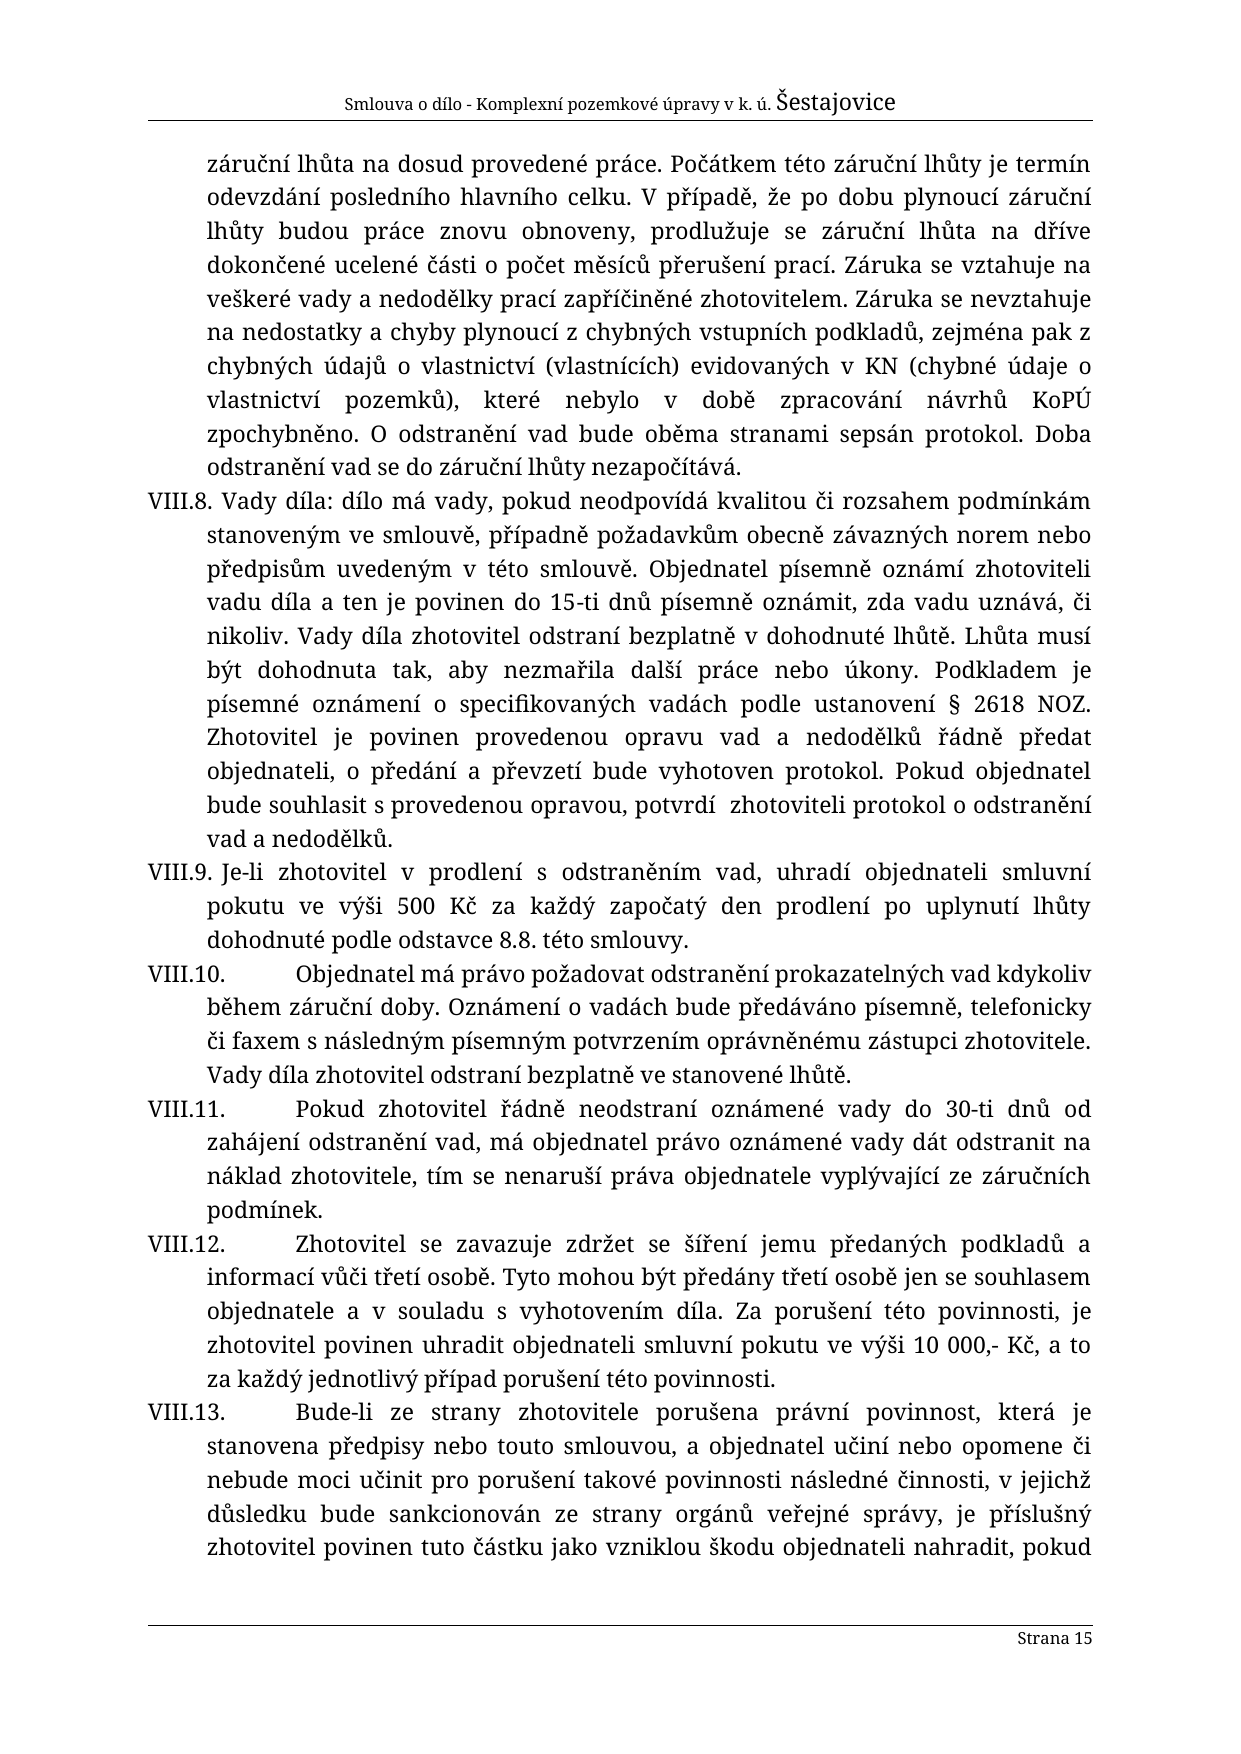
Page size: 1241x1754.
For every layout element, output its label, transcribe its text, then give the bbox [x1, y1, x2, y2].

list Zhotovitel se zavazuje zdržet se šíření jemu předaných podkladů a informací vůči třetí osobě. Tyto mohou být předány třetí osobě jen se souhlasem objednatele a v souladu s vyhotovením díla. Za porušení této povinnosti, je zhotovitel povinen uhradit objednateli smluvní pokutu ve výši 10 000,- Kč, a to za každý jednotlivý případ porušení této povinnosti. [148, 1228, 1093, 1394]
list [148, 148, 1093, 483]
list Pokud zhotovitel řádně neodstraní oznámené vady do 30-ti dnů od zahájení odstranění vad, má objednatel právo oznámené vady dát odstranit na náklad zhotovitele, tím se nenaruší práva objednatele vyplývající ze záručních podmínek. [148, 1093, 1093, 1225]
list Vady díla: dílo má vady, pokud neodpovídá kvalitou či rozsahem podmínkám stanoveným ve smlouvě, případně požadavkům obecně závazných norem nebo předpisům uvedeným v této smlouvě. Objednatel písemně oznámí zhotoviteli vadu díla a ten je povinen do 15-ti dnů písemně oznámit, zda vadu uznává, či nikoliv. Vady díla zhotovitel odstraní bezplatně v dohodnuté lhůtě. Lhůta musí být dohodnuta tak, aby nezmařila další práce nebo úkony. Podkladem je písemné oznámení o specifikovaných vadách podle ustanovení § 2618 NOZ. Zhotovitel je povinen provedenou opravu vad a nedodělků řádně předat objednateli, o předání a převzetí bude vyhotoven protokol. Pokud objednatel bude souhlasit s provedenou opravou, potvrdí zhotoviteli protokol o odstranění vad a nedodělků. [148, 485, 1093, 854]
list Je-li zhotovitel v prodlení s odstraněním vad, uhradí objednateli smluvní pokutu ve výši 500 Kč za každý započatý den prodlení po uplynutí lhůty dohodnuté podle odstavce 8.8. této smlouvy. [148, 856, 1093, 955]
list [148, 1396, 1093, 1563]
list Objednatel má právo požadovat odstranění prokazatelných vad kdykoliv během záruční doby. Oznámení o vadách bude předáváno písemně, telefonicky či faxem s následným písemným potvrzením oprávněnému zástupci zhotovitele. Vady díla zhotovitel odstraní bezplatně ve stanovené lhůtě. [148, 958, 1093, 1090]
